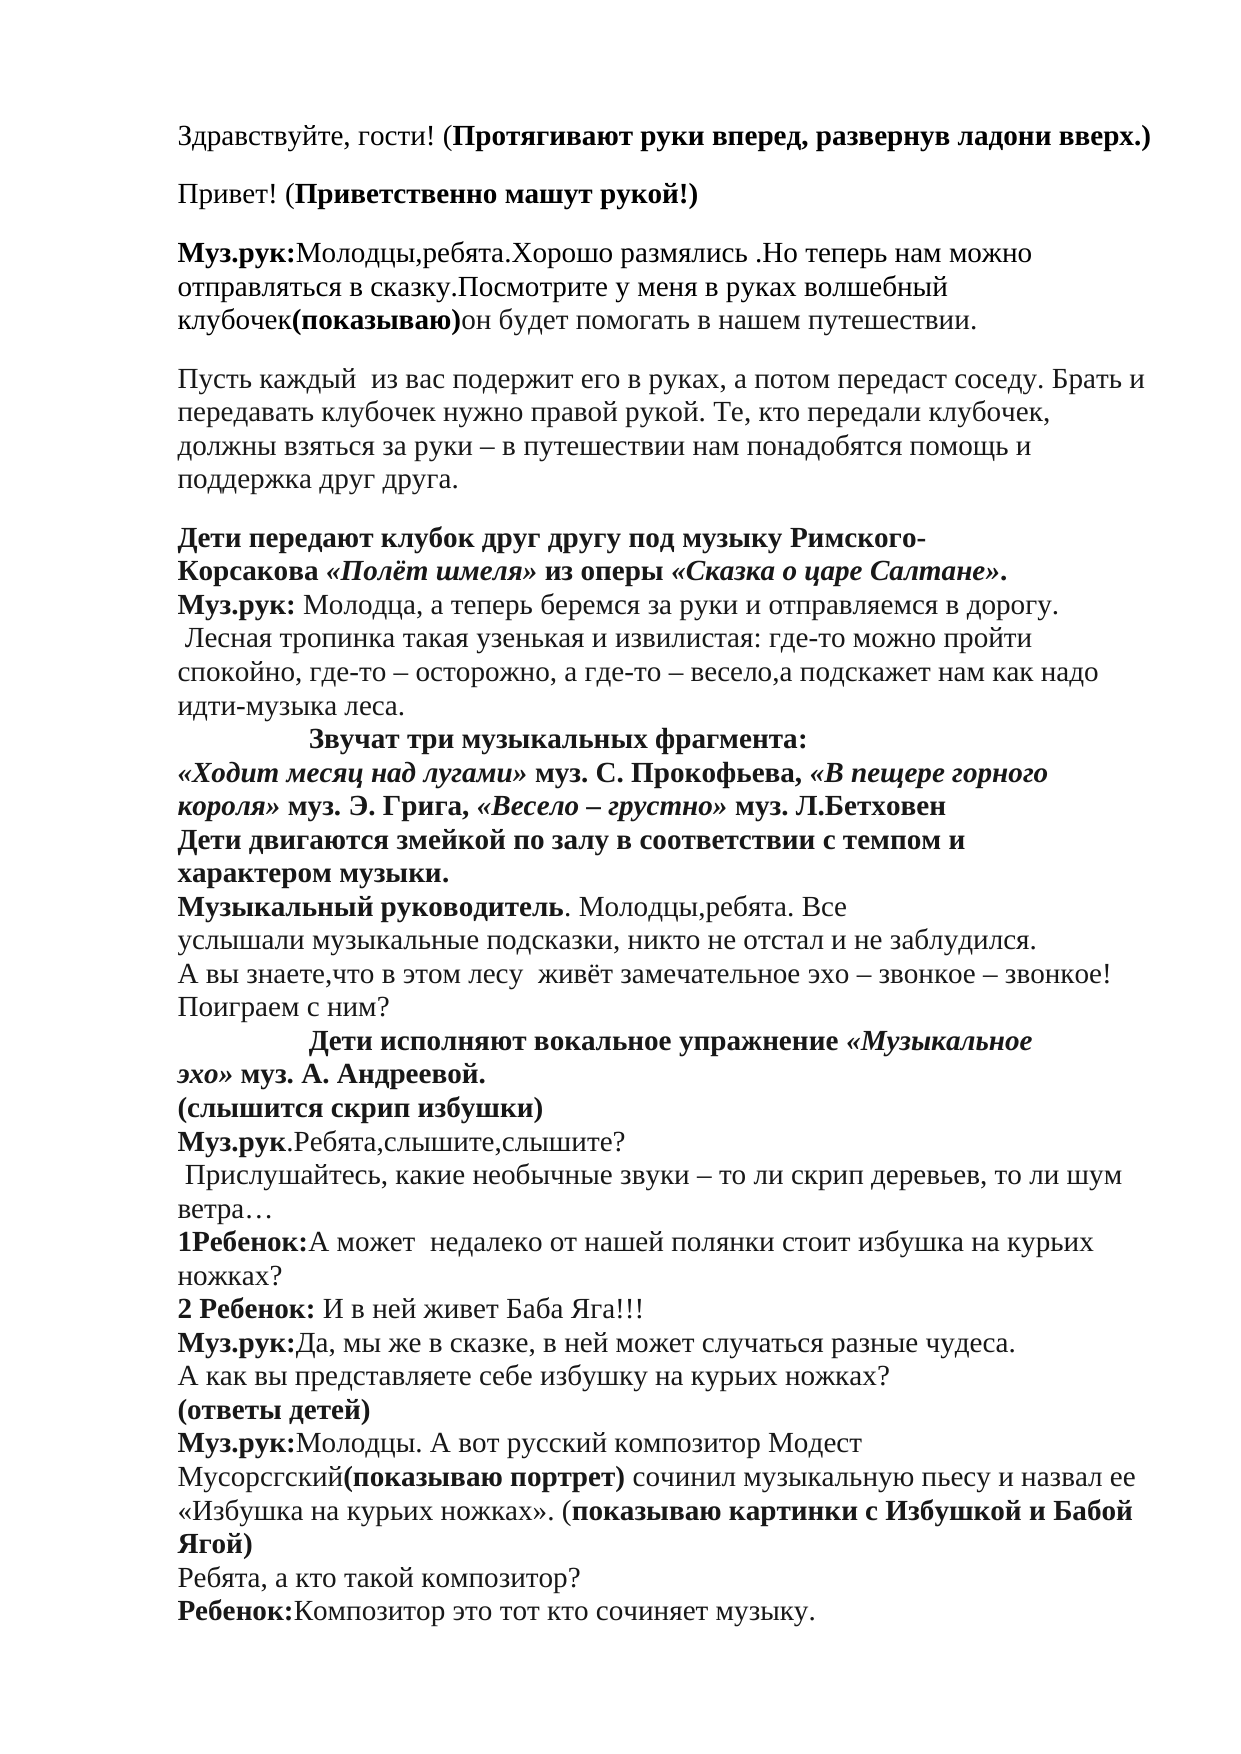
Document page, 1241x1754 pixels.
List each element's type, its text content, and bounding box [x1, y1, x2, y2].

text (слышится скрип избушки) [177, 1090, 1152, 1124]
text Ребята, а кто такой композитор? [177, 1560, 1152, 1593]
text Ребенок:Композитор это тот кто сочиняет музыку. [177, 1593, 1152, 1627]
text Прислушайтесь, какие необычные звуки – то ли скрип деревьев, то ли шум ветра… [177, 1157, 1152, 1224]
text Привет! (Приветственно машут рукой!) [177, 177, 1152, 210]
text Музыкальный руководитель. Молодцы,ребята. Все услышали музыкальные подсказки, никто не отстал и не заблудился. [177, 889, 1152, 956]
text Муз.рук:Да, мы же в сказке, в ней может случаться разные чудеса. [177, 1325, 1152, 1358]
text А вы знаете,что в этом лесу живёт замечательное эхо – звонкое – звонкое! Поиграем с ним? [177, 956, 1152, 1023]
text Пусть каждый из вас подержит его в руках, а потом передаст соседу. Брать и передавать клубочек нужно правой рукой. Те, кто передали клубочек, должны взяться за руки – в путешествии нам понадобятся помощь и поддержка друг друга. [177, 361, 1152, 495]
text 1Ребенок:А может недалеко от нашей полянки стоит избушка на курьих ножках? [177, 1224, 1152, 1291]
text Дети передают клубок друг другу под музыку Римского- Корсакова «Полёт шмеля» из оперы «Сказка о царе Салтане». [177, 520, 1152, 587]
text Муз.рук:Молодцы. А вот русский композитор Модест Мусорсгский(показываю портрет) сочинил музыкальную пьесу и назвал ее [177, 1426, 1152, 1493]
text Звучат три музыкальных фрагмента: [177, 721, 1152, 755]
text Муз.рук:Молодцы,ребята.Хорошо размялись .Но теперь нам можно отправляться в сказку.Посмотрите у меня в руках волшебный клубочек(показываю)он будет помогать в нашем путешествии. [177, 235, 1152, 336]
text Дети двигаются змейкой по залу в соответствии с темпом и характером музыки. [177, 822, 1152, 889]
text Муз.рук: Молодца, а теперь беремся за руки и отправляемся в дорогу. [177, 587, 1152, 621]
text Здравствуйте, гости! (Протягивают руки вперед, развернув ладони вверх.) [177, 118, 1152, 152]
text «Ходит месяц над лугами» муз. С. Прокофьева, «В пещере горного короля» муз. Э. Грига, «Весело – грустно» муз. Л.Бетховен [177, 755, 1152, 822]
text А как вы представляете себе избушку на курьих ножках? [177, 1358, 1152, 1392]
text Муз.рук.Ребята,слышите,слышите? [177, 1124, 1152, 1157]
text Дети исполняют вокальное упражнение «Музыкальное эхо» муз. А. Андреевой. [177, 1023, 1152, 1090]
text Лесная тропинка такая узенькая и извилистая: где-то можно пройти спокойно, где-то – осторожно, а где-то – весело,а подскажет нам как надо идти-музыка леса. [177, 621, 1152, 721]
text «Избушка на курьих ножках». (показываю картинки с Избушкой и Бабой Ягой) [177, 1493, 1152, 1560]
text 2 Ребенок: И в ней живет Баба Яга!!! [177, 1291, 1152, 1325]
text (ответы детей) [177, 1392, 1152, 1426]
